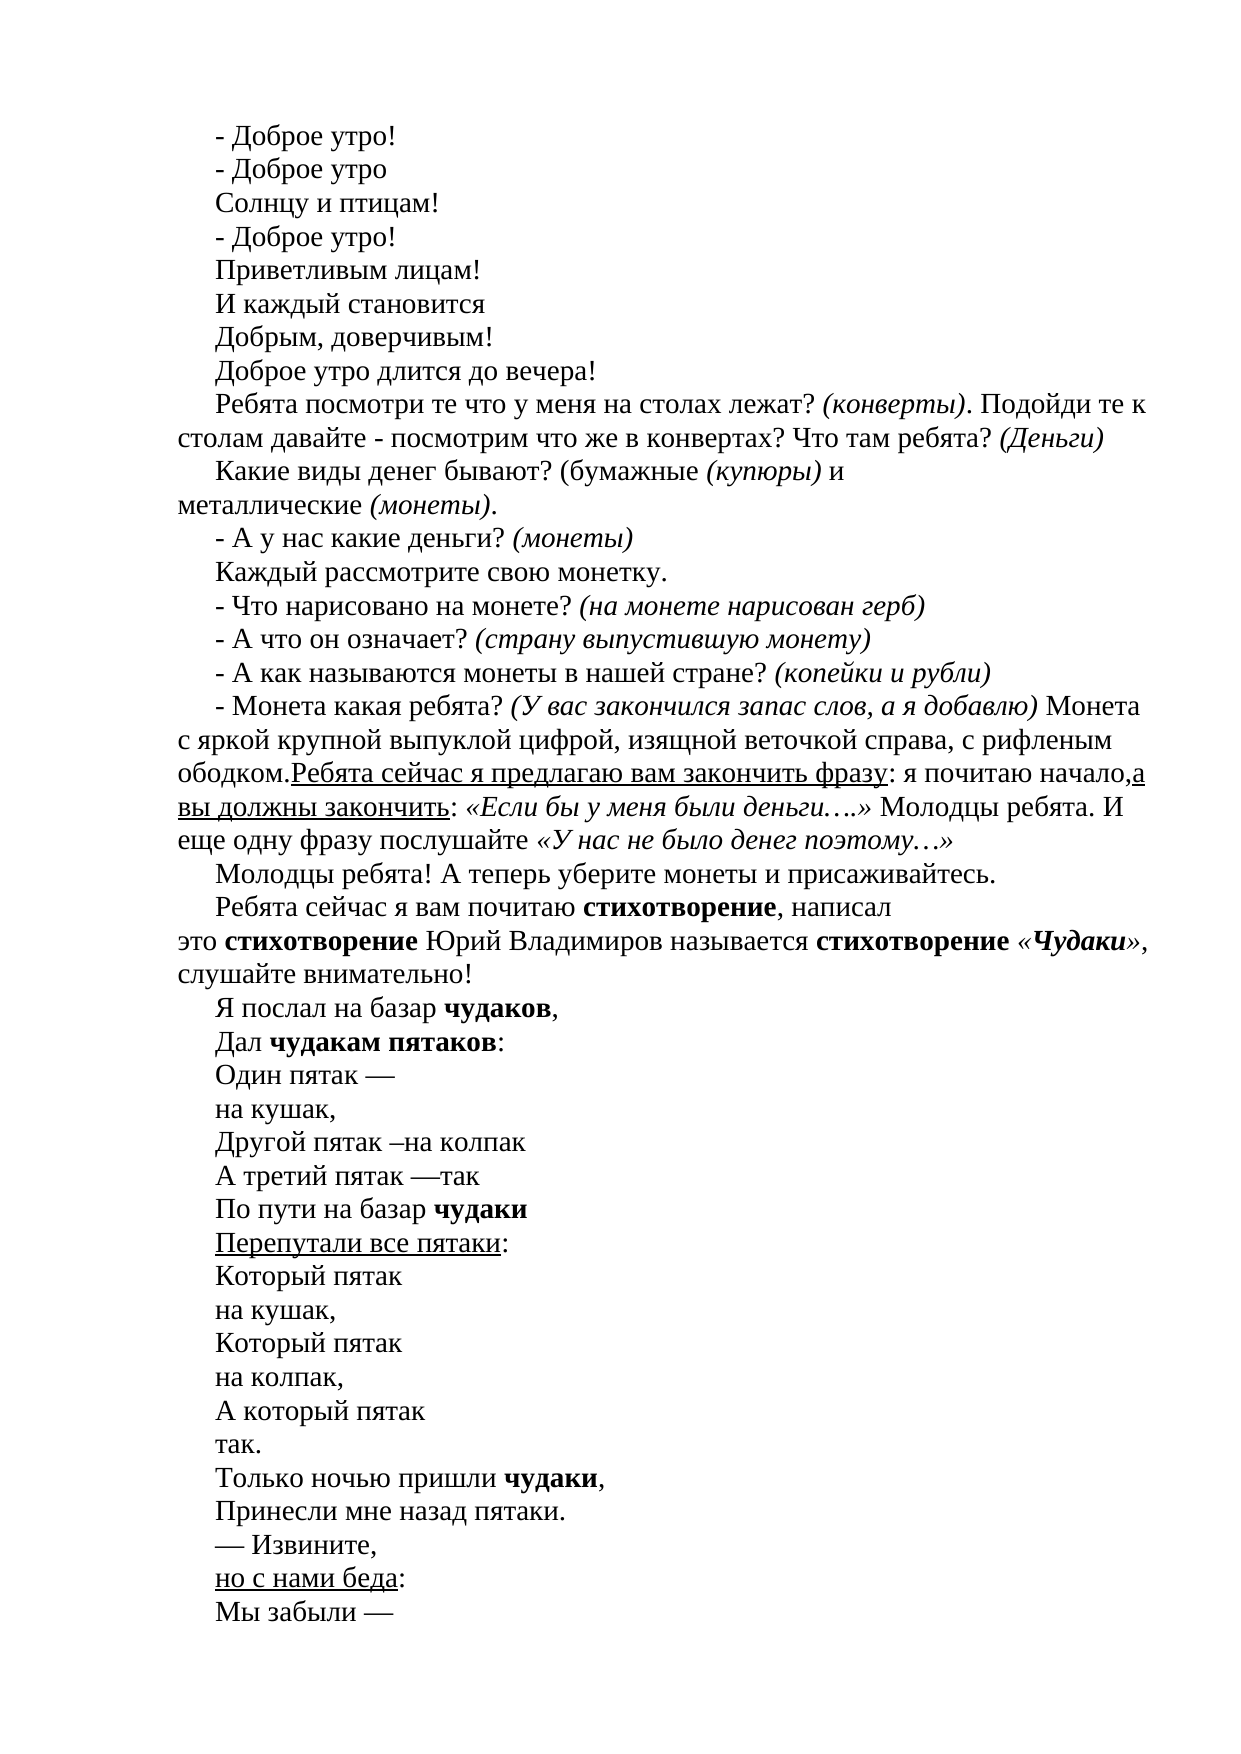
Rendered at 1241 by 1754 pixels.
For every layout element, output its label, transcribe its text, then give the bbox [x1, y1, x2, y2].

text А который пятак [177, 1393, 1152, 1426]
text — Извините, [177, 1527, 1152, 1560]
text Доброе утро длится до вечера! [177, 353, 1152, 386]
text Другой пятак –на колпак [177, 1124, 1152, 1158]
text Только ночью пришли чудаки, [177, 1460, 1152, 1493]
text Молодцы ребята! А теперь уберите монеты и присаживайтесь. [177, 856, 1152, 889]
text Добрым, доверчивым! [177, 319, 1152, 353]
text Каждый рассмотрите свою монетку. [177, 554, 1152, 588]
text на колпак, [177, 1359, 1152, 1393]
text - Доброе утро! [177, 118, 1152, 152]
text - Монета какая ребята? (У вас закончился запас слов, а я добавлю) Монета с яркой крупной выпуклой цифрой, изящной веточкой справа, с рифленым ободком.Ребята сейчас я предлагаю вам закончить фразу: я почитаю начало,а вы должны закончить: «Если бы у меня были деньги….» Молодцы ребята. И еще одну фразу послушайте «У нас не было денег поэтому…» [177, 688, 1152, 856]
text - А что он означает? (страну выпустившую монету) [177, 621, 1152, 655]
text Перепутали все пятаки: [177, 1225, 1152, 1258]
text - Доброе утро [177, 152, 1152, 185]
text Ребята сейчас я вам почитаю стихотворение, написал это стихотворение Юрий Владимиров называется стихотворение «Чудаки», слушайте внимательно! [177, 889, 1152, 990]
text Ребята посмотри те что у меня на столах лежат? (конверты). Подойди те к столам давайте - посмотрим что же в конвертах? Что там ребята? (Деньги) [177, 386, 1152, 453]
text Приветливым лицам! [177, 252, 1152, 286]
text так. [177, 1426, 1152, 1460]
text Дал чудакам пятаков: [177, 1024, 1152, 1057]
text - А у нас какие деньги? (монеты) [177, 521, 1152, 554]
text Солнцу и птицам! [177, 185, 1152, 219]
text И каждый становится [177, 286, 1152, 319]
text Мы забыли — [177, 1594, 1152, 1627]
text Один пятак — [177, 1057, 1152, 1091]
text - Что нарисовано на монете? (на монете нарисован герб) [177, 588, 1152, 621]
text но с нами беда: [177, 1560, 1152, 1594]
text Принесли мне назад пятаки. [177, 1493, 1152, 1527]
text Какие виды денег бывают? (бумажные (купюры) и металлические (монеты). [177, 453, 1152, 521]
text Который пятак [177, 1258, 1152, 1292]
text - А как называются монеты в нашей стране? (копейки и рубли) [177, 655, 1152, 688]
text на кушак, [177, 1292, 1152, 1326]
text Который пятак [177, 1326, 1152, 1359]
text на кушак, [177, 1091, 1152, 1124]
text А третий пятак —так [177, 1158, 1152, 1191]
text - Доброе утро! [177, 219, 1152, 252]
text По пути на базар чудаки [177, 1191, 1152, 1225]
text Я послал на базар чудаков, [177, 990, 1152, 1024]
